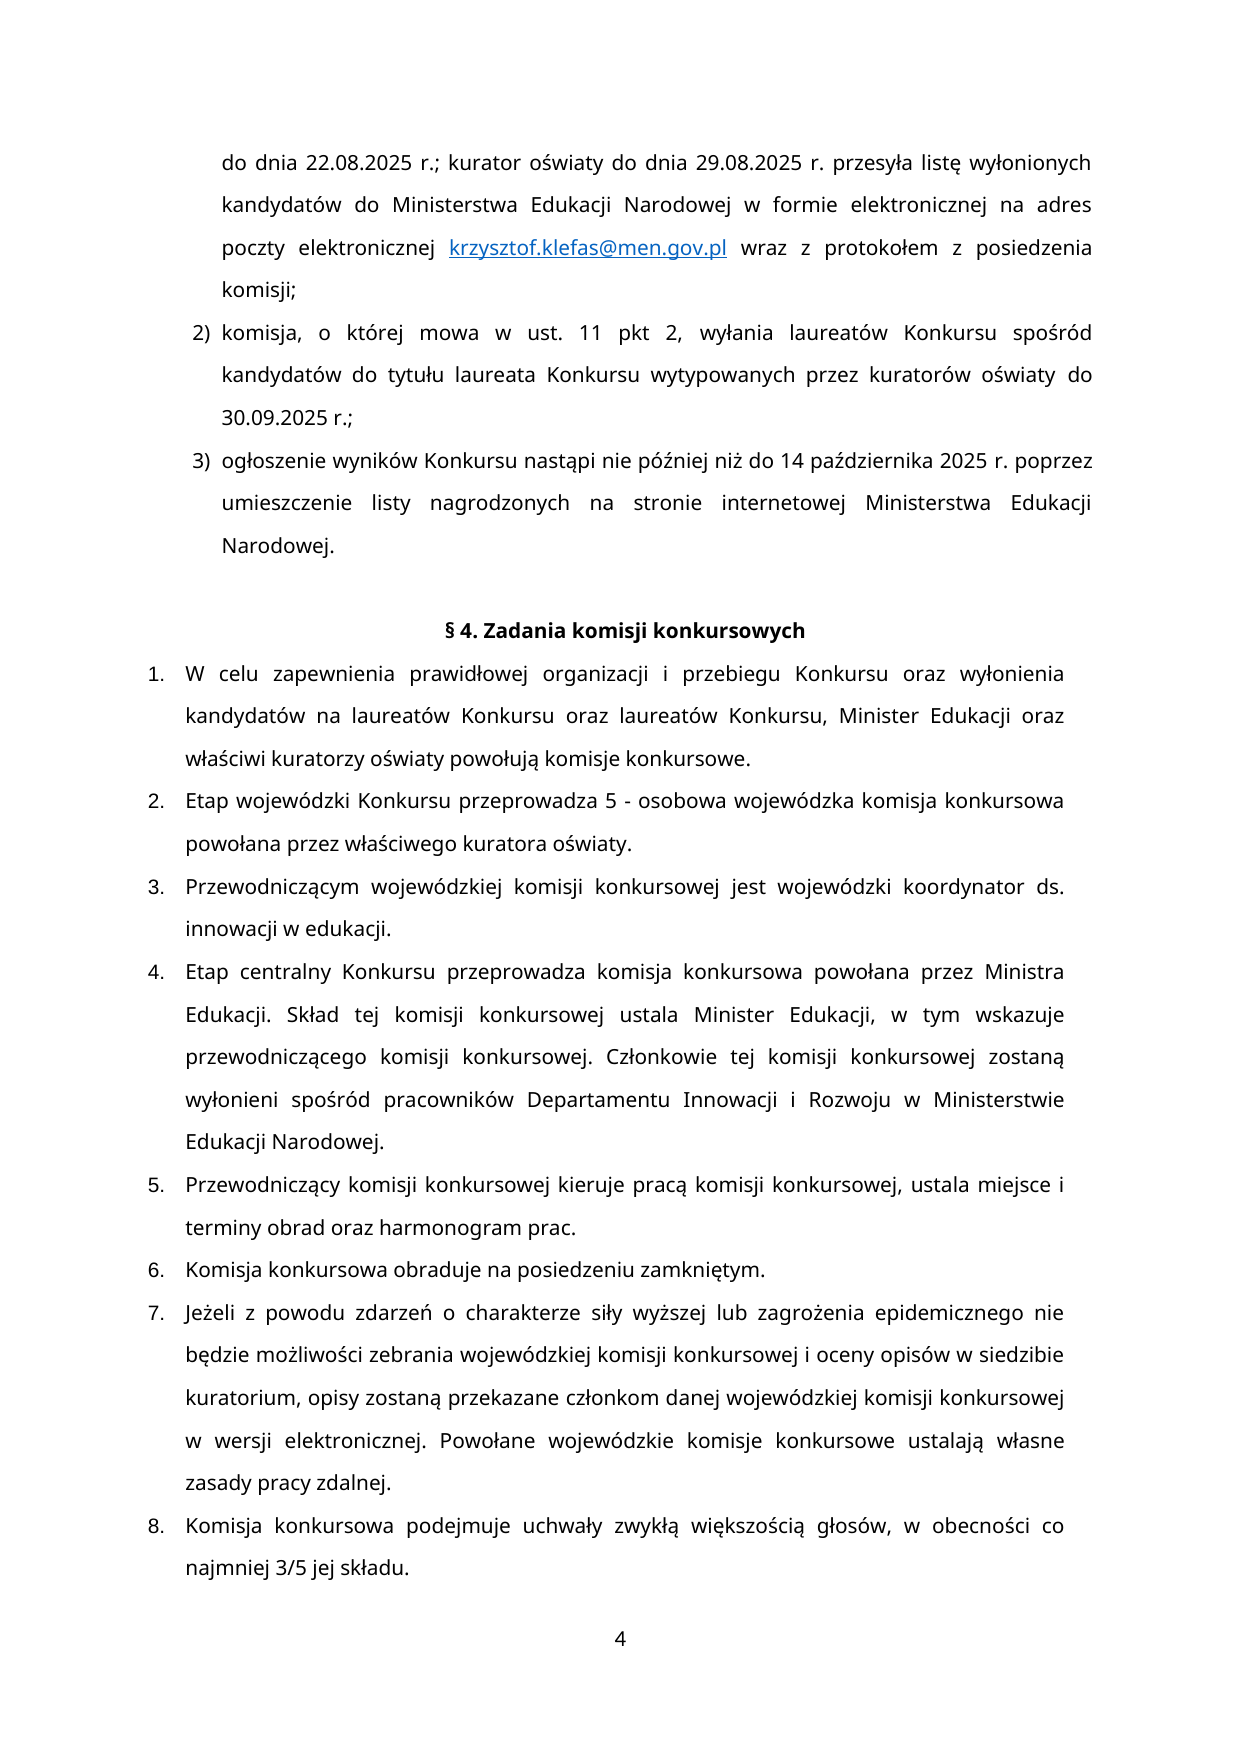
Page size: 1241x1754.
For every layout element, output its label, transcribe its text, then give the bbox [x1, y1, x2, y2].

list W celu zapewnienia prawidłowej organizacji i przebiegu Konkursu oraz wyłonienia kandydatów na laureatów Konkursu oraz laureatów Konkursu, Minister Edukacji oraz właściwi kuratorzy oświaty powołują komisje konkursowe. [148, 659, 1066, 772]
list Etap wojewódzki Konkursu przeprowadza 5 - osobowa wojewódzka komisja konkursowa powołana przez właściwego kuratora oświaty. [148, 787, 1066, 858]
list Przewodniczącym wojewódzkiej komisji konkursowej jest wojewódzki koordynator ds. innowacji w edukacji. [148, 872, 1066, 943]
list Jeżeli z powodu zdarzeń o charakterze siły wyższej lub zagrożenia epidemicznego nie będzie możliwości zebrania wojewódzkiej komisji konkursowej i oceny opisów w siedzibie kuratorium, opisy zostaną przekazane członkom danej wojewódzkiej komisji konkursowej w wersji elektronicznej. Powołane wojewódzkie komisje konkursowe ustalają własne zasady pracy zdalnej. [148, 1298, 1066, 1497]
list Etap centralny Konkursu przeprowadza komisja konkursowa powołana przez Ministra Edukacji. Skład tej komisji konkursowej ustala Minister Edukacji, w tym wskazuje przewodniczącego komisji konkursowej. Członkowie tej komisji konkursowej zostaną wyłonieni spośród pracowników Departamentu Innowacji i Rozwoju w Ministerstwie Edukacji Narodowej. [148, 957, 1066, 1156]
text § 4. Zadania komisji konkursowych [185, 616, 1065, 645]
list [192, 148, 1093, 304]
list komisja, o której mowa w ust. 11 pkt 2, wyłania laureatów Konkursu spośród kandydatów do tytułu laureata Konkursu wytypowanych przez kuratorów oświaty do 30.09.2025 r.; [192, 318, 1093, 432]
list Komisja konkursowa obraduje na posiedzeniu zamkniętym. [148, 1255, 1066, 1284]
list Przewodniczący komisji konkursowej kieruje pracą komisji konkursowej, ustala miejsce i terminy obrad oraz harmonogram prac. [148, 1170, 1066, 1241]
list ogłoszenie wyników Konkursu nastąpi nie później niż do 14 października 2025 r. poprzez umieszczenie listy nagrodzonych na stronie internetowej Ministerstwa Edukacji Narodowej. [192, 446, 1093, 559]
list Komisja konkursowa podejmuje uchwały zwykłą większością głosów, w obecności co najmniej 3/5 jej składu. [148, 1511, 1066, 1582]
